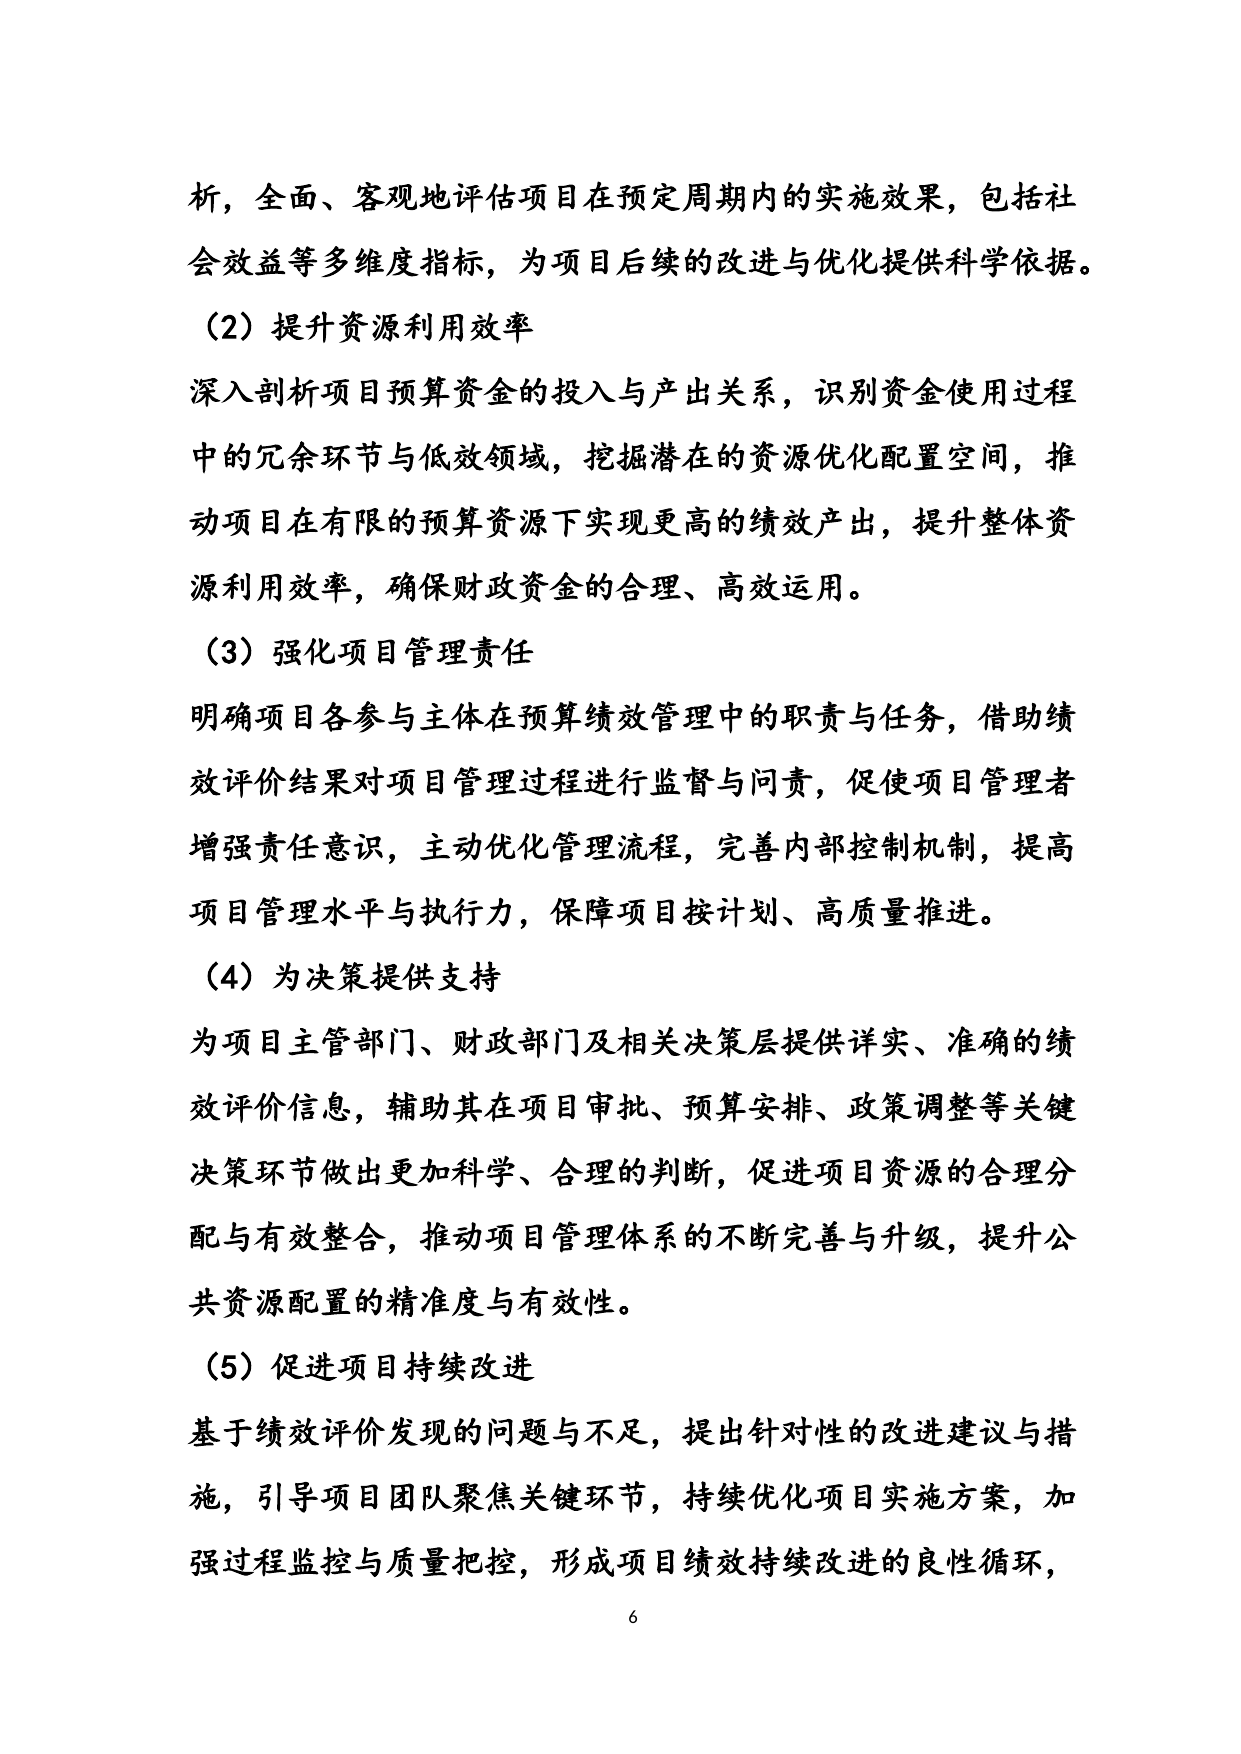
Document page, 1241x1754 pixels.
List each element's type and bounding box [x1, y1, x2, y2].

text [187, 162, 1078, 1592]
